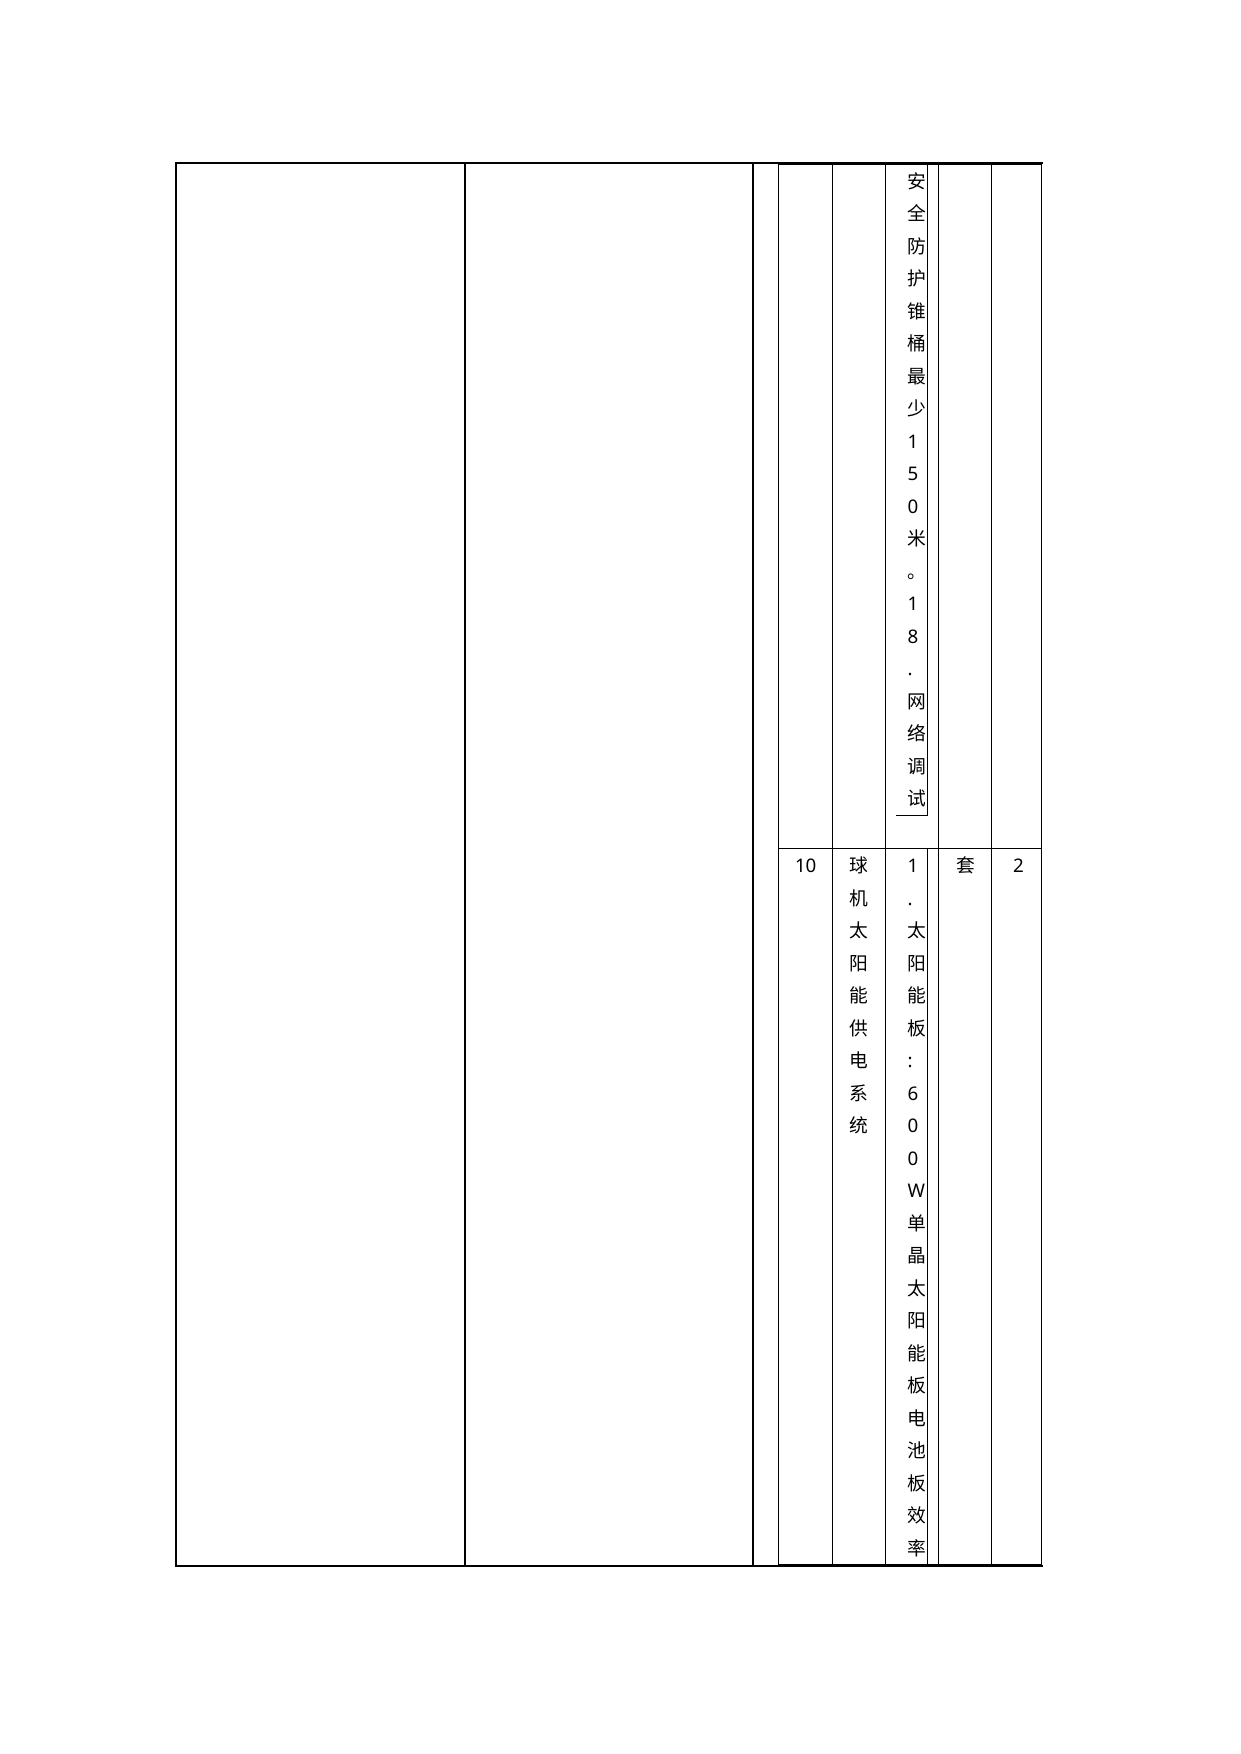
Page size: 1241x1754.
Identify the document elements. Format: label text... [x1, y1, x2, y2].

table_cell [833, 849, 885, 1564]
table_cell [833, 165, 885, 848]
table_cell 1 [177, 164, 464, 1565]
table_cell [939, 849, 991, 1564]
table_cell [928, 849, 938, 1564]
table_cell [754, 164, 778, 1565]
table_cell [992, 165, 1041, 848]
table_cell [992, 849, 1041, 1564]
table_cell [466, 164, 752, 1565]
table_cell [886, 849, 927, 1564]
table_cell [939, 165, 991, 848]
table_cell [886, 165, 938, 848]
table_cell [779, 165, 832, 848]
table_cell [779, 849, 832, 1564]
